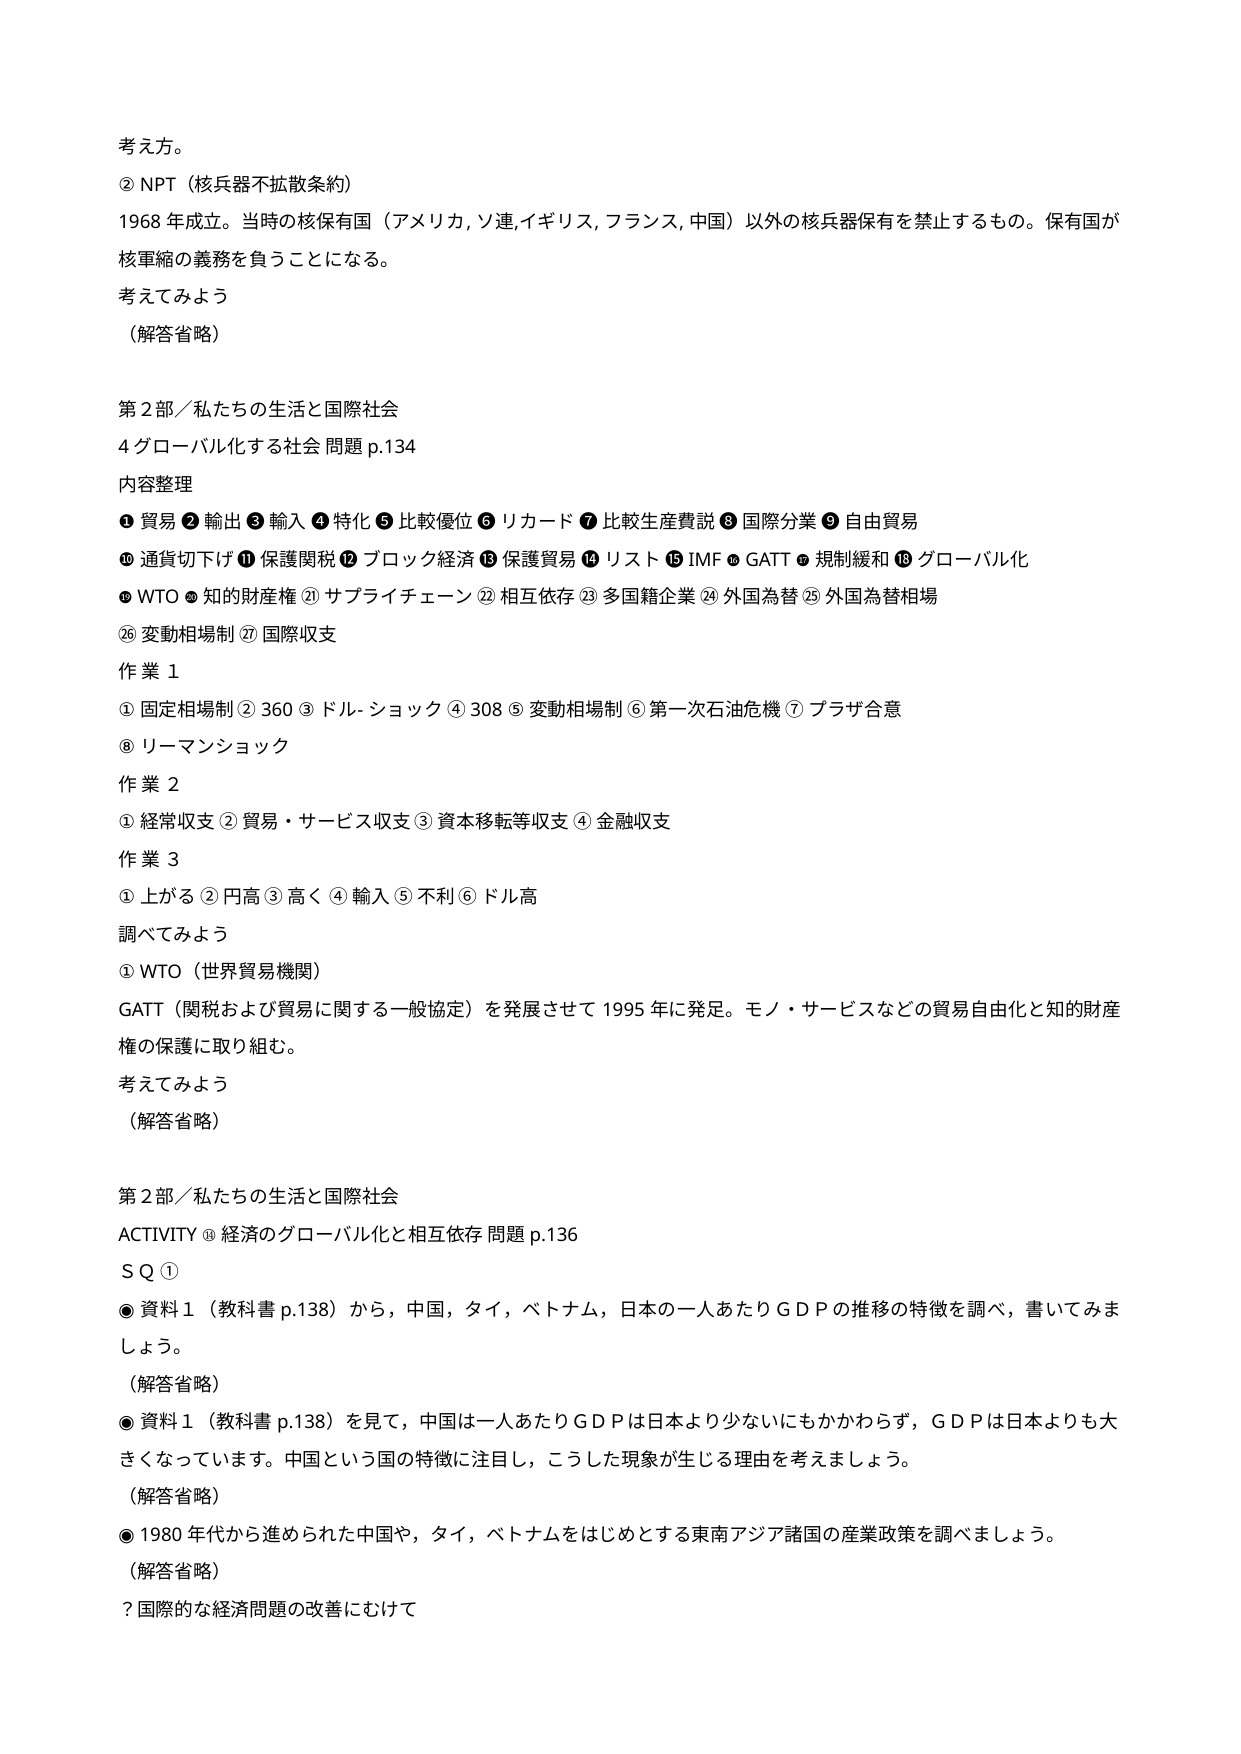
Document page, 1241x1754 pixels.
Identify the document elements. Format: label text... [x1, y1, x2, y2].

text ＳＱ ① [118, 1252, 1122, 1289]
text ① 上がる ② 円高 ③ 高く ④ 輸入 ⑤ 不利 ⑥ ドル高 [118, 877, 1122, 914]
text ❶ 貿易 ❷ 輸出 ❸ 輸入 ❹ 特化 ❺ 比較優位 ❻ リカード ❼ 比較生産費説 ❽ 国際分業 ❾ 自由貿易 [118, 502, 1122, 539]
text ◉ 資料１（教科書p.138）を見て，中国は一人あたりＧＤＰは日本より少ないにもかかわらず，ＧＤＰは日本よりも大きくなっています。中国という国の特徴に注目し，こうした現象が生じる理由を考えましょう。 [118, 1402, 1122, 1477]
text （解答省略） [118, 1552, 1122, 1589]
text 作 業 １ [118, 652, 1122, 689]
text ◉ 資料１（教科書p.138）から，中国，タイ，ベトナム，日本の一人あたりＧＤＰの推移の特徴を調べ，書いてみましょう。 [118, 1289, 1122, 1364]
text 4 グローバル化する社会 問題 p.134 [118, 427, 1122, 464]
text ② NPT（核兵器不拡散条約） [118, 164, 1122, 202]
text 作 業 ２ [118, 764, 1122, 802]
text （解答省略） [118, 1364, 1122, 1402]
text ㉖ 変動相場制 ㉗ 国際収支 [118, 614, 1122, 652]
text ❿ 通貨切下げ ⓫ 保護関税 ⓬ ブロック経済 ⓭ 保護貿易 ⓮ リスト ⓯ IMF ⓰ GATT ⓱ 規制緩和 ⓲ グローバル化 [118, 539, 1122, 577]
text 考えてみよう [118, 277, 1122, 314]
text 第２部／私たちの生活と国際社会 [118, 1177, 1122, 1214]
text （解答省略） [118, 314, 1122, 352]
text ACTIVITY ⑭ 経済のグローバル化と相互依存 問題 p.136 [118, 1214, 1122, 1252]
text ① 固定相場制 ② 360 ③ ドル- ショック ④ 308 ⑤ 変動相場制 ⑥ 第一次石油危機 ⑦ プラザ合意 [118, 689, 1122, 727]
text ① WTO（世界貿易機関） [118, 952, 1122, 989]
text （解答省略） [118, 1477, 1122, 1514]
text 内容整理 [118, 464, 1122, 502]
text 作 業 ３ [118, 839, 1122, 877]
text 考えてみよう [118, 1064, 1122, 1102]
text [118, 127, 1122, 164]
text 調べてみよう [118, 914, 1122, 952]
text 第２部／私たちの生活と国際社会 [118, 389, 1122, 427]
text ？国際的な経済問題の改善にむけて [118, 1589, 1122, 1627]
text GATT（関税および貿易に関する一般協定）を発展させて1995 年に発足。モノ・サービスなどの貿易自由化と知的財産権の保護に取り組む。 [118, 989, 1122, 1064]
text ① 経常収支 ② 貿易・サービス収支 ③ 資本移転等収支 ④ 金融収支 [118, 802, 1122, 839]
text 1968 年成立。当時の核保有国（アメリカ, ソ連,イギリス, フランス, 中国）以外の核兵器保有を禁止するもの。保有国が核軍縮の義務を負うことになる。 [118, 202, 1122, 277]
text ⓳ WTO ⓴ 知的財産権 ㉑ サプライチェーン ㉒ 相互依存 ㉓ 多国籍企業 ㉔ 外国為替 ㉕ 外国為替相場 [118, 577, 1122, 614]
text ⑧ リーマンショック [118, 727, 1122, 764]
text ◉ 1980 年代から進められた中国や，タイ，ベトナムをはじめとする東南アジア諸国の産業政策を調べましょう。 [118, 1514, 1122, 1552]
text （解答省略） [118, 1102, 1122, 1139]
